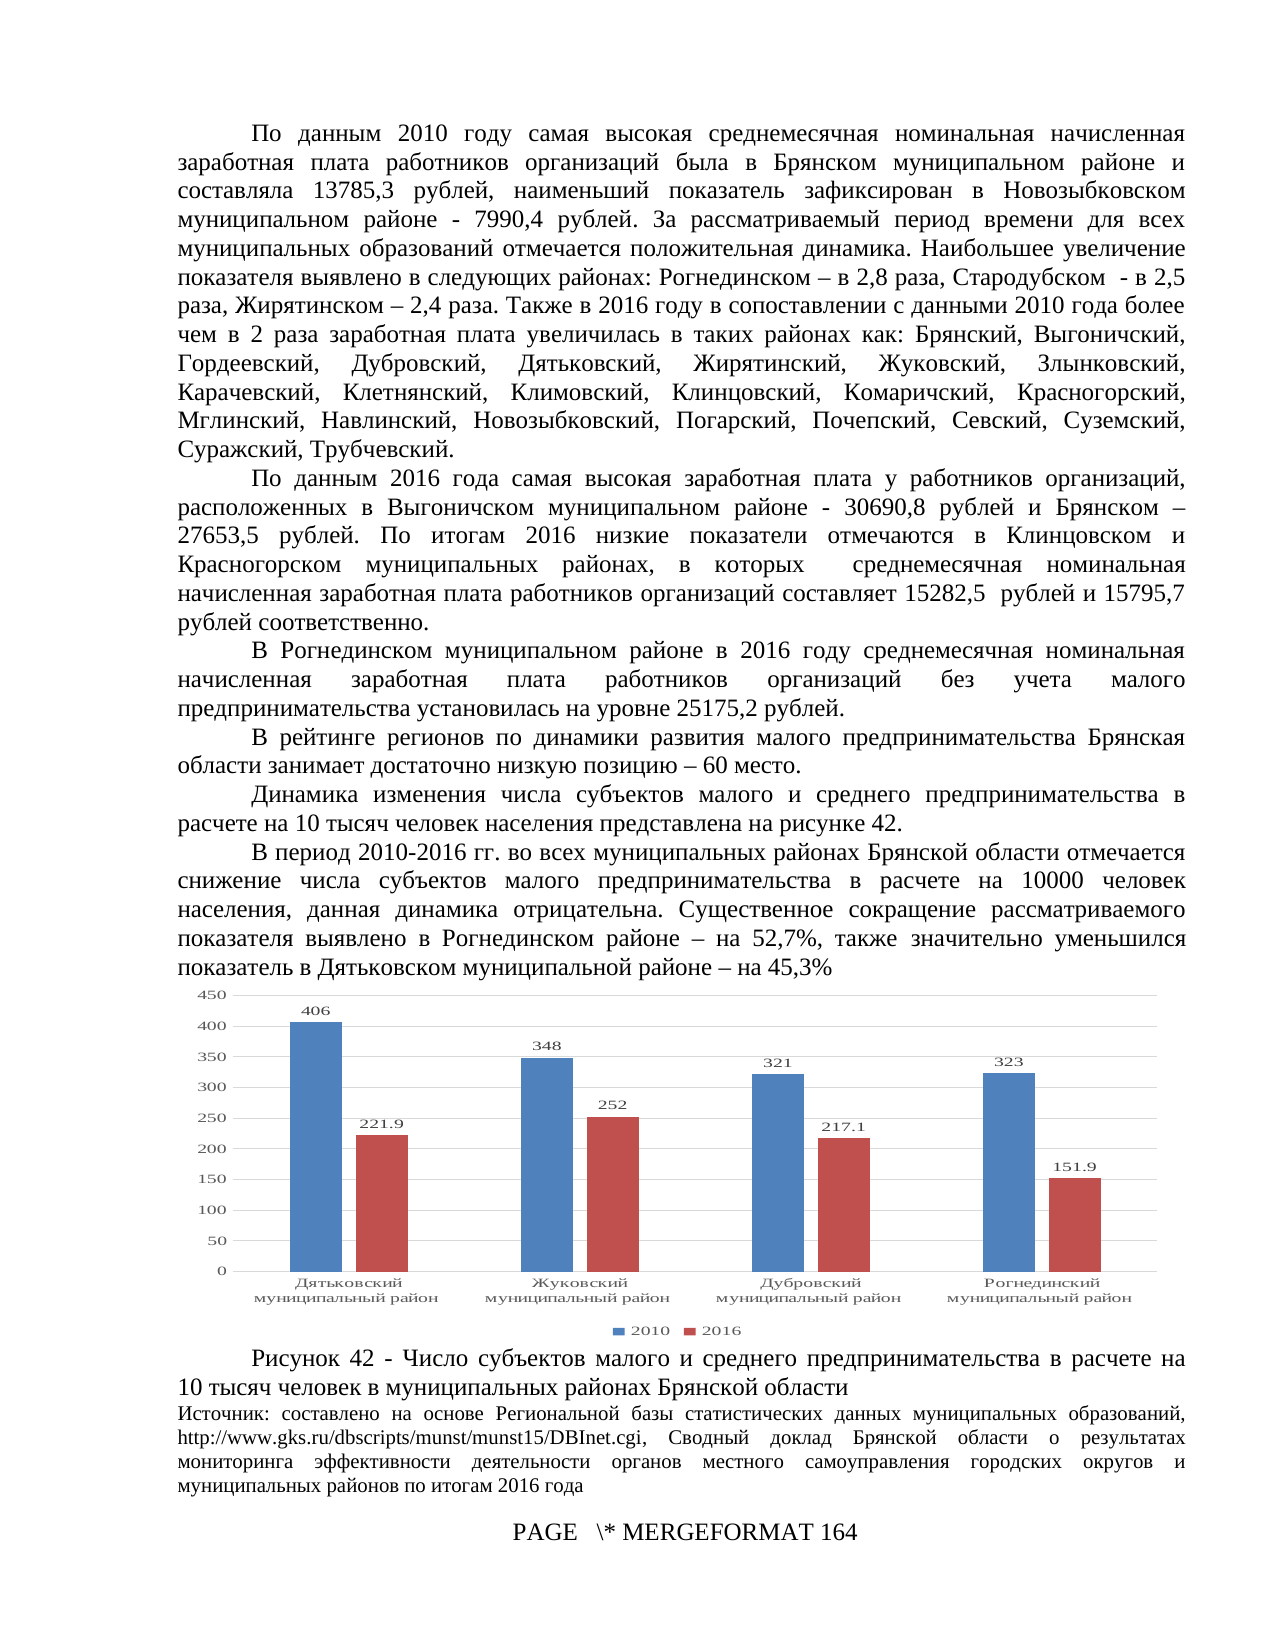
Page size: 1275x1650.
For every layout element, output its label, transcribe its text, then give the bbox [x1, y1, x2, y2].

text Рисунок 42 - Число субъектов малого и среднего предпринимательства в расчете на 10 тысяч человек в муниципальных районах Брянской области [177, 1343, 1186, 1401]
text Динамика изменения числа субъектов малого и среднего предпринимательства в расчете на 10 тысяч человек населения представлена на рисунке 42. [177, 779, 1186, 837]
text В Рогнединском муниципальном районе в 2016 году среднемесячная номинальная начисленная заработная плата работников организаций без учета малого предпринимательства установилась на уровне 25175,2 рублей. [177, 636, 1186, 722]
text Источник: составлено на основе Региональной базы статистических данных муниципальных образований, http://www.gks.ru/dbscripts/munst/munst15/DBInet.cgi, Сводный доклад Брянской области о результатах мониторинга эффективности деятельности органов местного самоуправления городских округов и муниципальных районов по итогам 2016 года [177, 1401, 1186, 1497]
text По данным 2010 году самая высокая среднемесячная номинальная начисленная заработная плата работников организаций была в Брянском муниципальном районе и составляла 13785,3 рублей, наименьший показатель зафиксирован в Новозыбковском муниципальном районе - 7990,4 рублей. За рассматриваемый период времени для всех муниципальных образований отмечается положительная динамика. Наибольшее увеличение показателя выявлено в следующих районах: Рогнединском – в 2,8 раза, Стародубском - в 2,5 раза, Жирятинском – 2,4 раза. Также в 2016 году в сопоставлении с данными 2010 года более чем в 2 раза заработная плата увеличилась в таких районах как: Брянский, Выгоничский, Гордеевский, Дубровский, Дятьковский, Жирятинский, Жуковский, Злынковский, Карачевский, Клетнянский, Климовский, Клинцовский, Комаричский, Красногорский, Мглинский, Навлинский, Новозыбковский, Погарский, Почепский, Севский, Суземский, Суражский, Трубчевский. [177, 118, 1186, 463]
text По данным 2016 года самая высокая заработная плата у работников организаций, расположенных в Выгоничском муниципальном районе - 30690,8 рублей и Брянском – 27653,5 рублей. По итогам 2016 низкие показатели отмечаются в Клинцовском и Красногорском муниципальных районах, в которых среднемесячная номинальная начисленная заработная плата работников организаций составляет 15282,5 рублей и 15795,7 рублей соответственно. [177, 463, 1186, 636]
text В рейтинге регионов по динамики развития малого предпринимательства Брянская области занимает достаточно низкую позицию – 60 место. [177, 722, 1186, 779]
text В период 2010-2016 гг. во всех муниципальных районах Брянской области отмечается снижение числа субъектов малого предпринимательства в расчете на 10000 человек населения, данная динамика отрицательна. Существенное сокращение рассматриваемого показателя выявлено в Рогнединском районе – на 52,7%, также значительно уменьшился показатель в Дятьковском муниципальной районе – на 45,3% [177, 837, 1186, 981]
